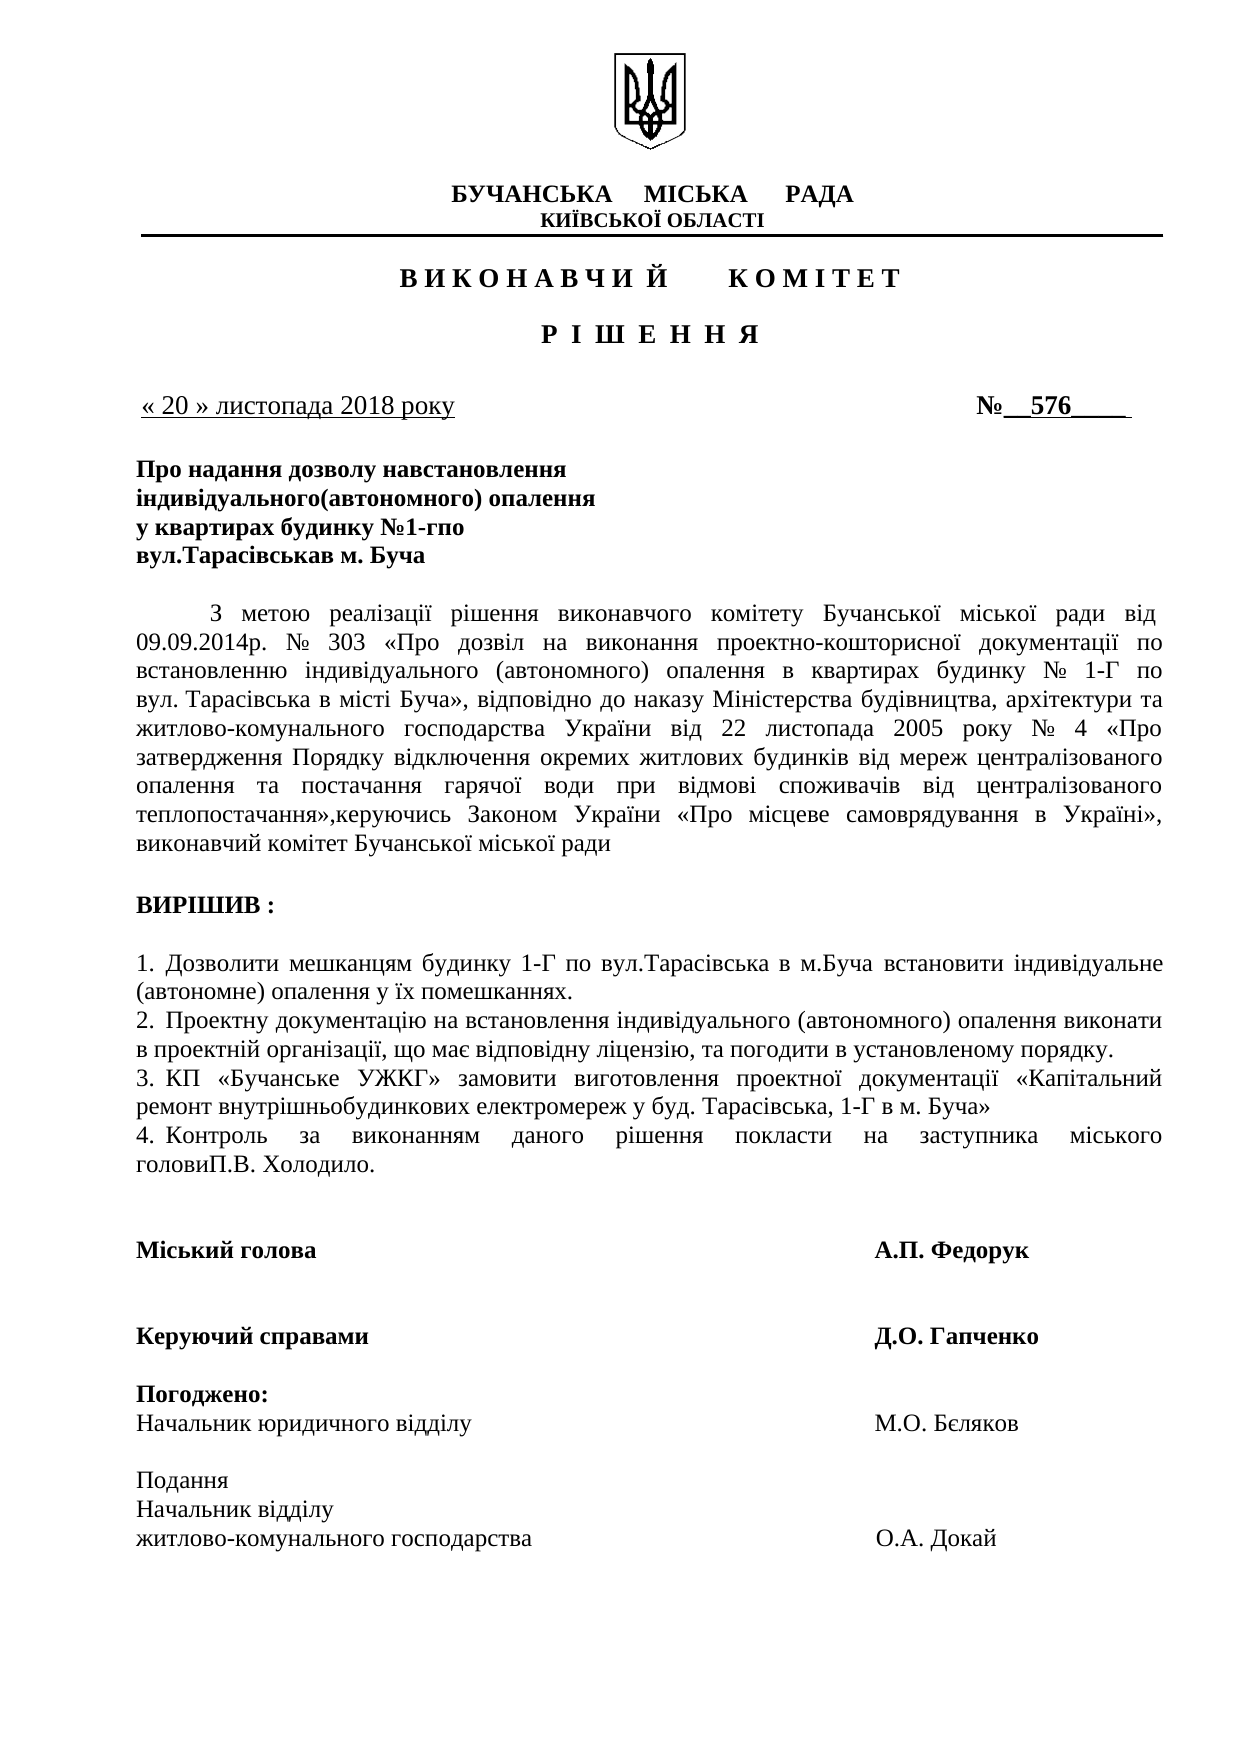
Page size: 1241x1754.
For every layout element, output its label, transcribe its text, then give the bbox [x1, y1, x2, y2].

subtitle « 20 » листопада 2018 року №__576____ [141, 389, 1163, 421]
title Про надання дозволу навстановлення [136, 454, 1163, 483]
title З метою реалізації рішення виконавчого комітету Бучанської міської ради від 09.09.2014р. № 303 «Про дозвіл на виконання проектно-кошторисної документації по встановленню індивідуального (автономного) опалення в квартирах будинку № 1-Г по вул. Тарасівська в місті Буча», відповідно до наказу Міністерства будівництва, архітектури та житлово-комунального господарства України від 22 листопада 2005 року № 4 «Про затвердження Порядку відключення окремих житлових будинків від мереж централізованого опалення та постачання гарячої води при відмові споживачів від централізованого теплопостачання»,керуючись Законом України «Про місцеве самоврядування в Україні», виконавчий комітет Бучанської міської ради [136, 598, 1163, 857]
title вул.Тарасівськав м. Буча [136, 540, 1163, 569]
subtitle Р І Ш Е Н Н Я [136, 318, 1163, 349]
text житлово-комунального господарства О.А. Докай [136, 1523, 1163, 1551]
title Проектну документацію на встановлення індивідуального (автономного) опалення виконати в проектній організації, що має відповідну ліцензію, та погодити в установленому порядку. [136, 1005, 1163, 1063]
text Погоджено: [136, 1379, 1163, 1408]
subtitle В И К О Н А В Ч И Й К О М І Т Е Т [136, 262, 1163, 293]
text Керуючий справами Д.О. Гапченко [136, 1321, 1163, 1350]
title індивідуального(автономного) опалення [136, 483, 1163, 512]
text Подання [136, 1465, 1163, 1494]
title у квартирах будинку №1-гпо [136, 512, 1163, 540]
title КП «Бучанське УЖКГ» замовити виготовлення проектної документації «Капітальний ремонт внутрішньобудинкових електромереж у буд. Тарасівська, 1-Г в м. Буча» [136, 1063, 1163, 1120]
text Начальник юридичного відділу М.О. Бєляков [136, 1408, 1163, 1436]
title ВИРІШИВ : [136, 890, 1163, 919]
title Контроль за виконанням даного рішення покласти на заступника міського головиП.В. Холодило. [136, 1120, 1163, 1178]
text Начальник відділу [136, 1494, 1163, 1523]
text БУЧАНСЬКА МІСЬКА РАДА [141, 179, 1163, 208]
text Міський голова А.П. Федорук [136, 1235, 1163, 1264]
subtitle КИЇВСЬКОЇ ОБЛАСТІ [141, 208, 1163, 234]
title Дозволити мешканцям будинку 1-Г по вул.Тарасівська в м.Буча встановити індивідуальне (автономне) опалення у їх помешканнях. [136, 948, 1163, 1005]
